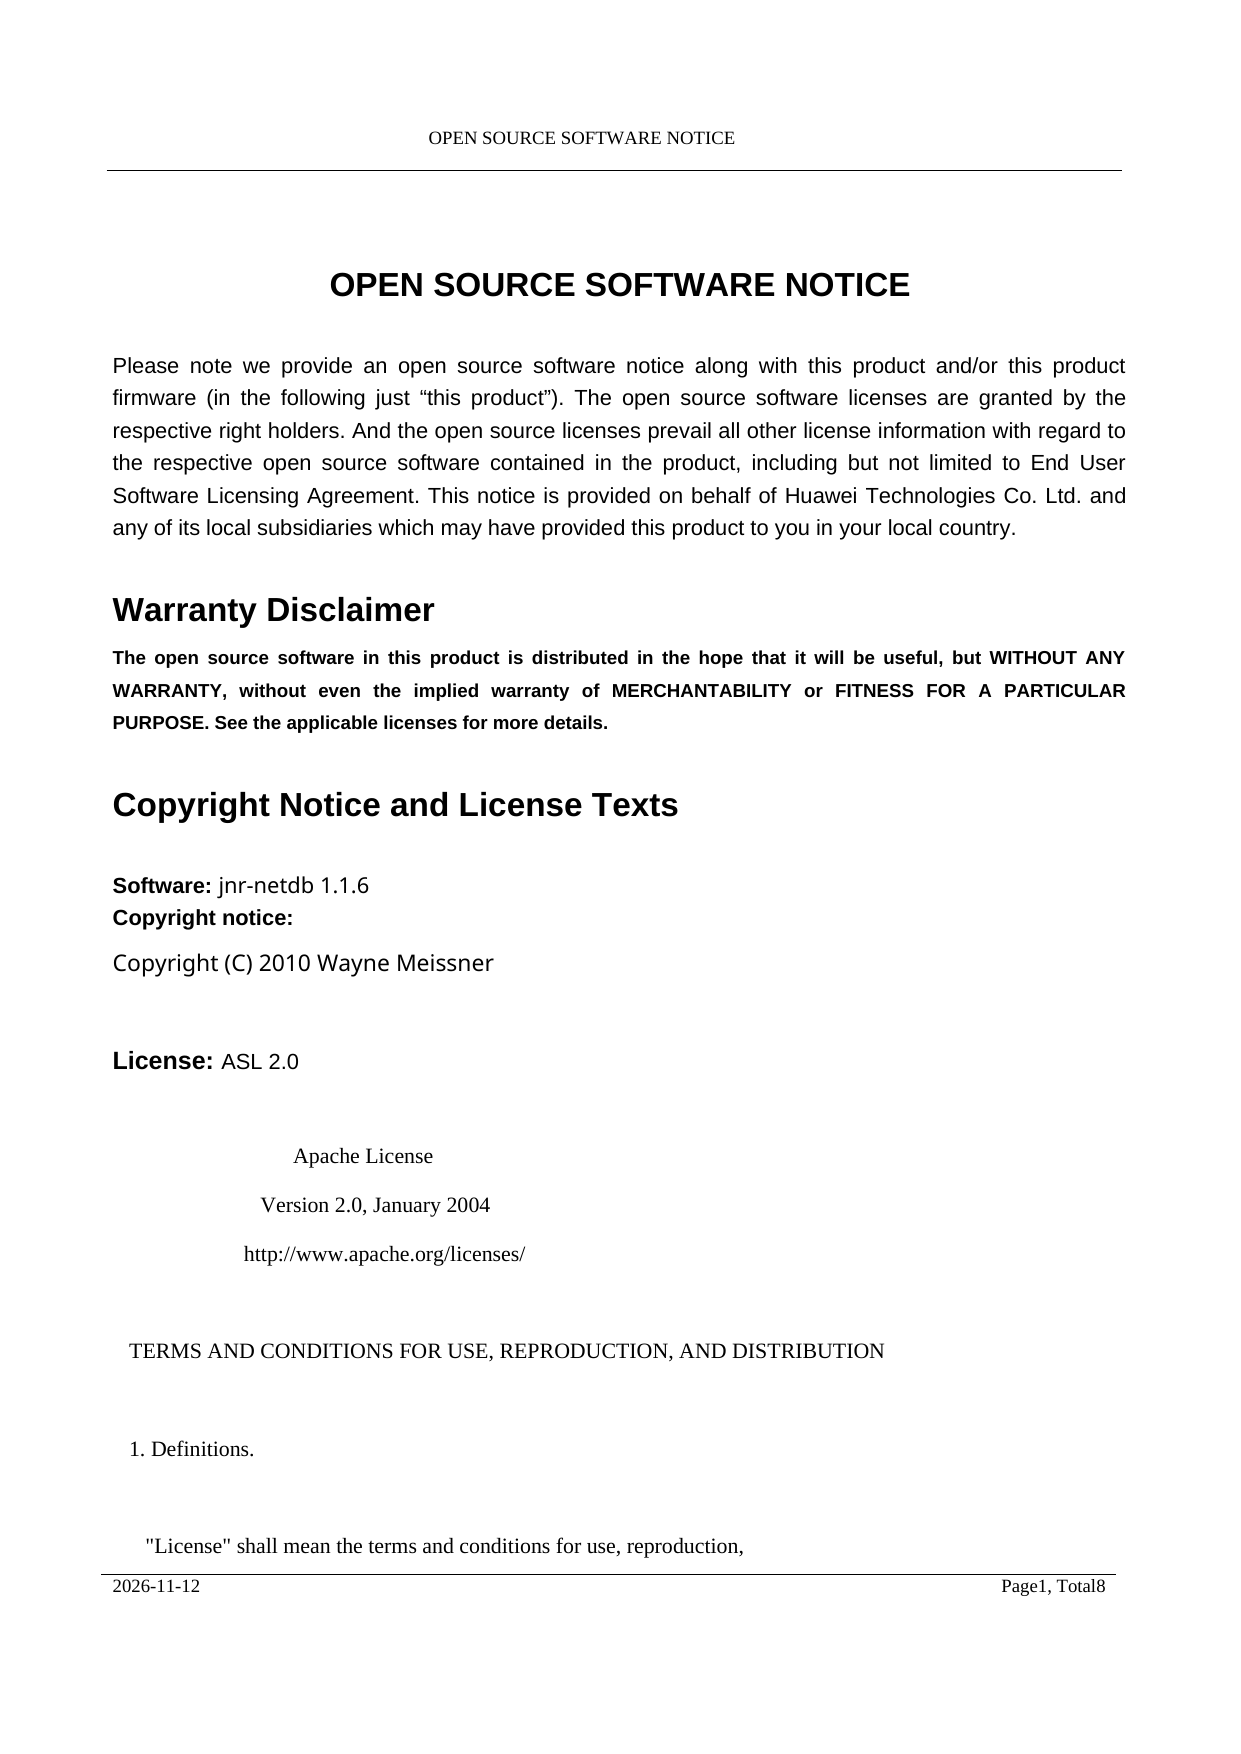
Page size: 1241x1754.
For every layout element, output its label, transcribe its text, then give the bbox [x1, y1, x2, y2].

text Please note we provide an open source software notice along with this product and/or this product firmware (in the following just “this product”). The open source software licenses are granted by the respective right holders. And the open source licenses prevail all other license information with regard to the respective open source software contained in the product, including but not limited to End User Software Licensing Agreement. This notice is provided on behalf of Huawei Technologies Co. Ltd. and any of its local subsidiaries which may have provided this product to you in your local country. [112, 349, 1128, 544]
text Software: jnr-netdb 1.1.6 [112, 869, 1128, 901]
text Copyright Notice and License Texts [112, 771, 1128, 836]
text OPEN SOURCE SOFTWARE NOTICE [112, 251, 1128, 316]
text License: ASL 2.0 [112, 1044, 1128, 1077]
text Copyright (C) 2010 Wayne Meissner [112, 947, 1128, 1028]
text Warranty Disclaimer [112, 576, 1128, 641]
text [112, 1091, 1128, 1562]
text The open source software in this product is distributed in the hope that it will be useful, but WITHOUT ANY WARRANTY, without even the implied warranty of MERCHANTABILITY or FITNESS FOR A PARTICULAR PURPOSE. See the applicable licenses for more details. [112, 641, 1128, 739]
text Copyright notice: [112, 901, 1128, 934]
